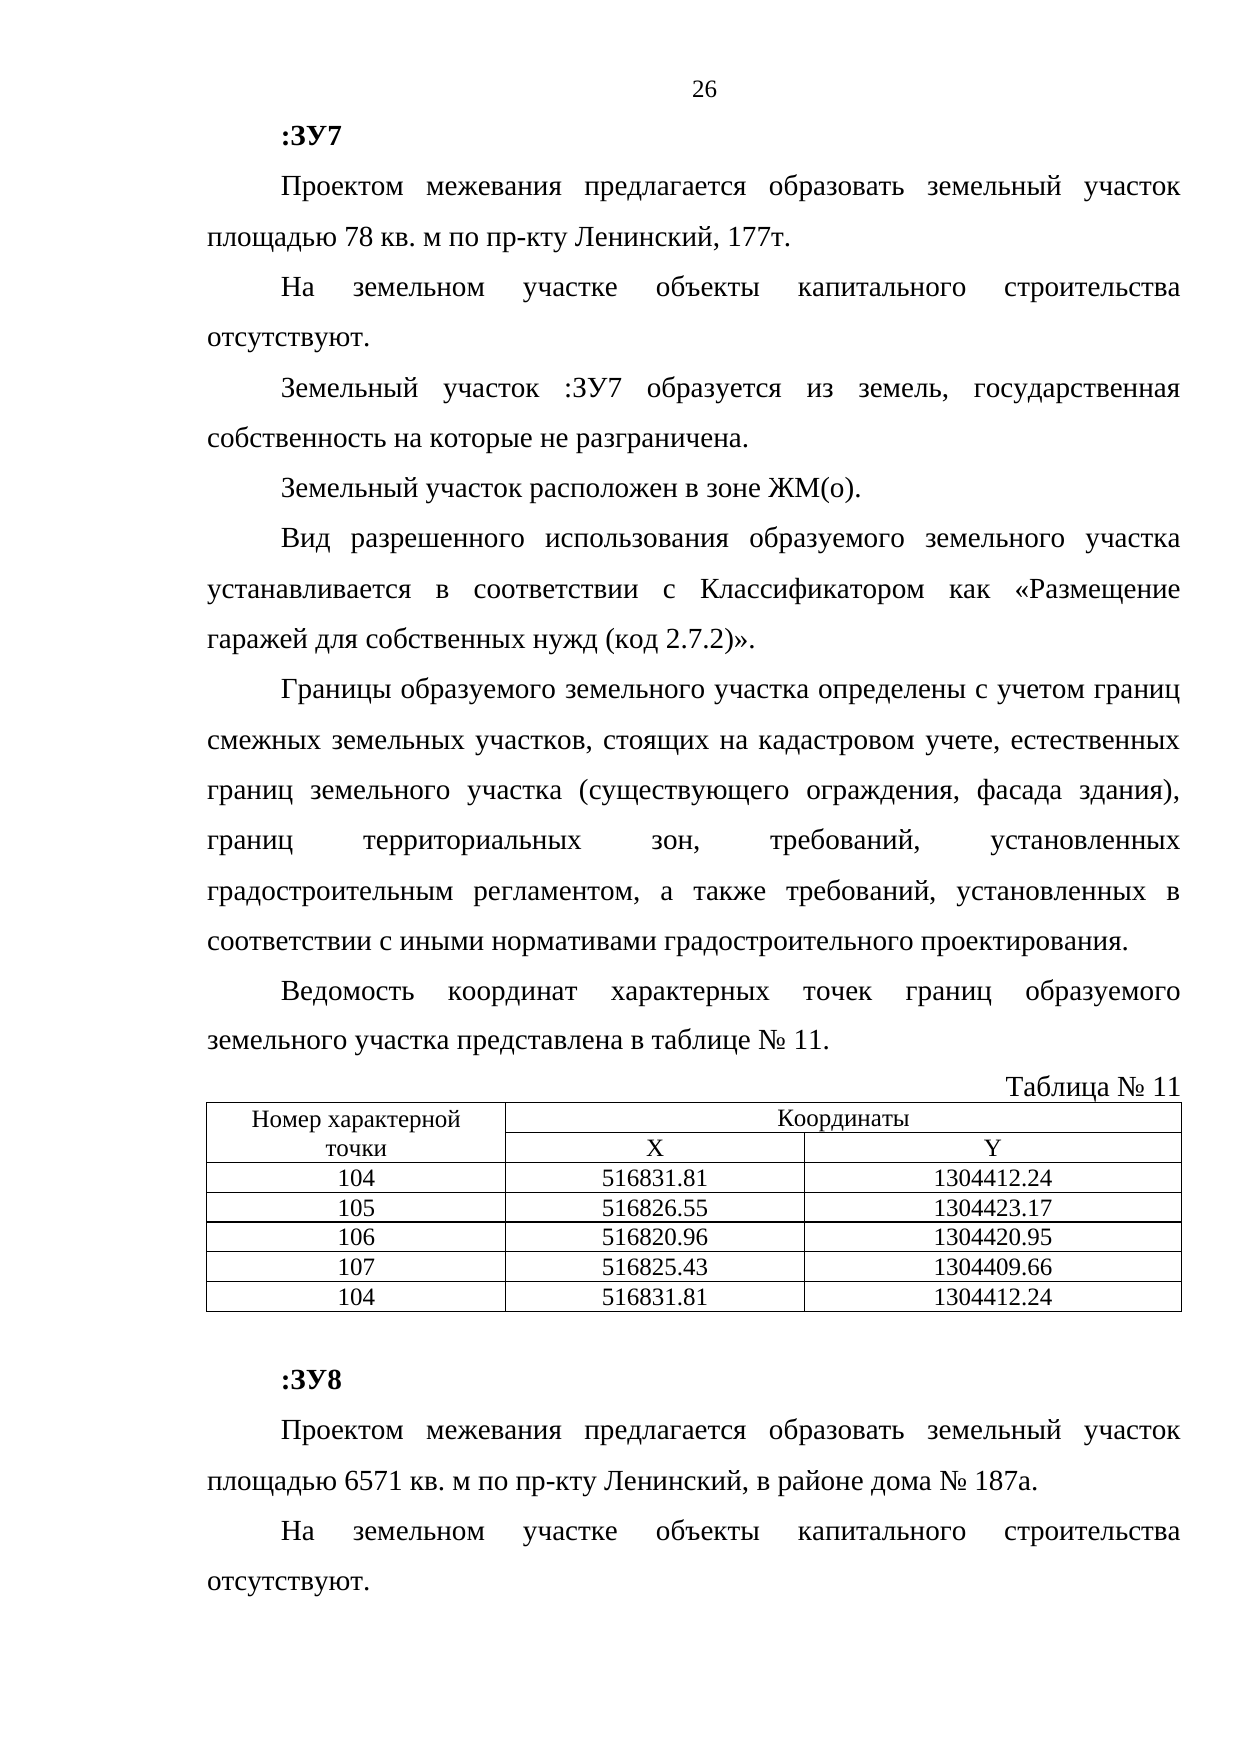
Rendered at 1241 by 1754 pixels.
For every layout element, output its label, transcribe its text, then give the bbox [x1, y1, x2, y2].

table_cell 1304409.66 [805, 1252, 1181, 1281]
table_cell 104 [207, 1163, 505, 1192]
text На земельном участке объекты капитального строительства отсутствуют. [207, 269, 1181, 353]
table_cell 516831.81 [506, 1282, 804, 1311]
text Земельный участок :ЗУ7 образуется из земель, государственная собственность на которые не разграничена. [207, 370, 1181, 453]
table_cell 516831.81 [506, 1163, 804, 1192]
table_cell 105 [207, 1193, 505, 1221]
table_cell 1304423.17 [805, 1193, 1181, 1221]
text Проектом межевания предлагается образовать земельный участок площадью 78 кв. м по пр-кту Ленинский, 177т. [207, 168, 1181, 252]
table_cell 107 [207, 1252, 505, 1281]
text :ЗУ8 [207, 1362, 1181, 1396]
text :ЗУ7 [207, 118, 1181, 152]
text На земельном участке объекты капитального строительства отсутствуют. [207, 1513, 1181, 1597]
text Земельный участок расположен в зоне ЖМ(о). [207, 470, 1181, 504]
table_cell 1304412.24 [805, 1163, 1181, 1192]
table_header Номер характерной точки [207, 1103, 505, 1162]
text Проектом межевания предлагается образовать земельный участок площадью 6571 кв. м по пр-кту Ленинский, в районе дома № 187а. [207, 1412, 1181, 1496]
text Вид разрешенного использования образуемого земельного участка устанавливается в соответствии с Классификатором как «Размещение гаражей для собственных нужд (код 2.7.2)». [207, 521, 1181, 655]
table_header Координаты [506, 1103, 1181, 1132]
table_cell 516826.55 [506, 1193, 804, 1221]
text Ведомость координат характерных точек границ образуемого земельного участка представлена в таблице № 11. [207, 973, 1181, 1056]
table_cell Y [805, 1133, 1181, 1162]
table_cell 106 [207, 1223, 505, 1251]
table_cell 516825.43 [506, 1252, 804, 1281]
table_cell X [506, 1133, 804, 1162]
table_cell 1304412.24 [805, 1282, 1181, 1311]
text Границы образуемого земельного участка определены с учетом границ смежных земельных участков, стоящих на кадастровом учете, естественных границ земельного участка (существующего ограждения, фасада здания), границ территориальных зон, требований, установленных градостроительным регламентом, а также требований, установленных в соответствии с иными нормативами градостроительного проектирования. [207, 672, 1181, 957]
table_cell 104 [207, 1282, 505, 1311]
table_cell 516820.96 [506, 1223, 804, 1251]
text Таблица № 11 [207, 1071, 1181, 1102]
table_cell 1304420.95 [805, 1223, 1181, 1251]
